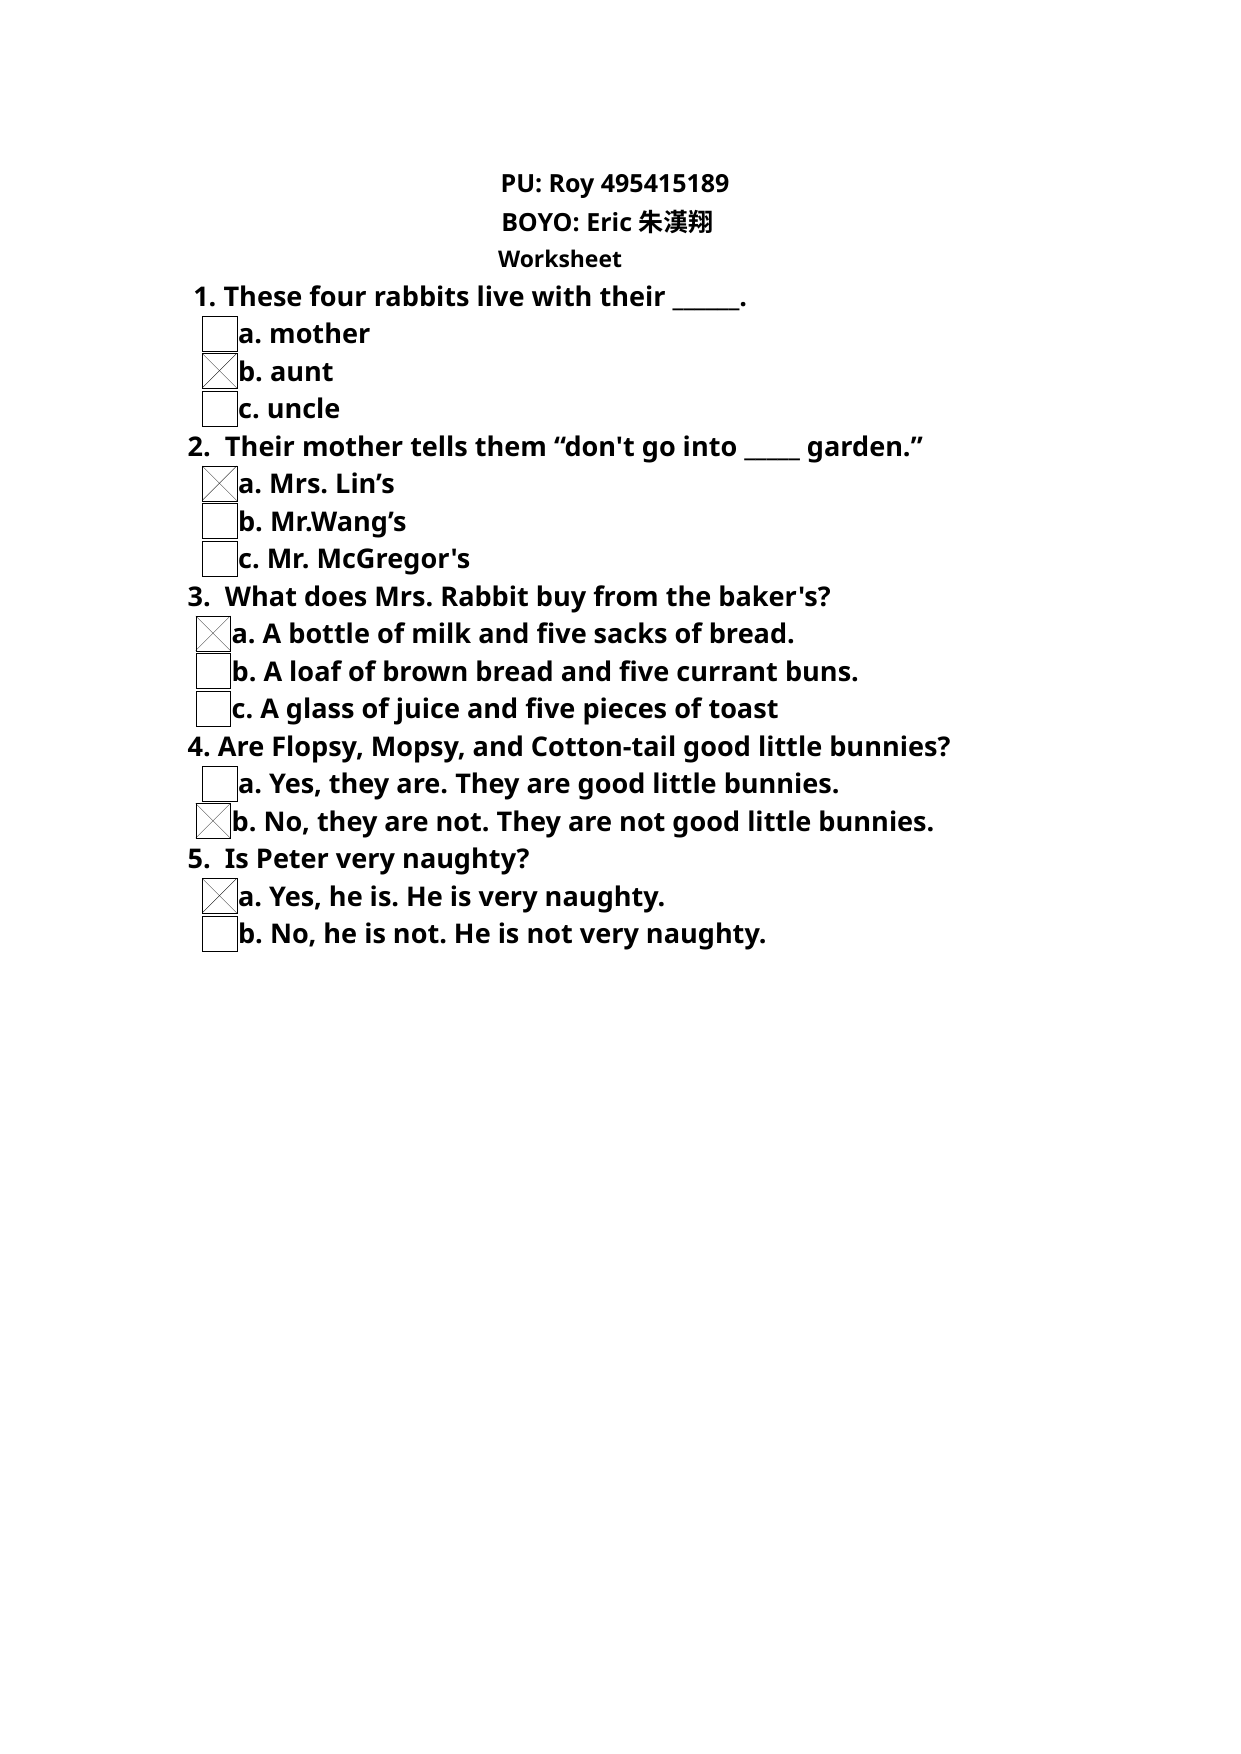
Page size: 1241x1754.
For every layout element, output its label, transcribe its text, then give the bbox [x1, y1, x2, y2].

text c. uncle [187, 389, 1053, 427]
text b. A loaf of brown bread and five currant buns. [187, 652, 1053, 689]
text b. No, he is not. He is not very naughty. [187, 914, 1053, 952]
text a. Mrs. Lin’s [187, 464, 1053, 502]
text b. aunt [187, 352, 1053, 389]
text a. mother [187, 314, 1053, 352]
text Worksheet [187, 239, 1053, 277]
text c. Mr. McGregor's [187, 539, 1053, 577]
text 3. What does Mrs. Rabbit buy from the baker's? [187, 577, 1053, 614]
text a. Yes, he is. He is very naughty. [187, 877, 1053, 914]
text BOYO: Eric 朱漢翔 [187, 202, 1053, 239]
text b. Mr.Wang’s [187, 502, 1053, 539]
text 1. These four rabbits live with their ______. [187, 277, 1053, 314]
text 2. Their mother tells them “don't go into _____ garden.” [187, 427, 1053, 464]
text c. A glass of juice and five pieces of toast [187, 689, 1053, 727]
text 4. Are Flopsy, Mopsy, and Cotton-tail good little bunnies? [187, 727, 1053, 764]
text PU: Roy 495415189 [187, 164, 1053, 202]
text a. Yes, they are. They are good little bunnies. [187, 764, 1053, 802]
text b. No, they are not. They are not good little bunnies. [187, 802, 1053, 839]
text 5. Is Peter very naughty? [187, 839, 1053, 877]
text a. A bottle of milk and five sacks of bread. [187, 614, 1053, 652]
